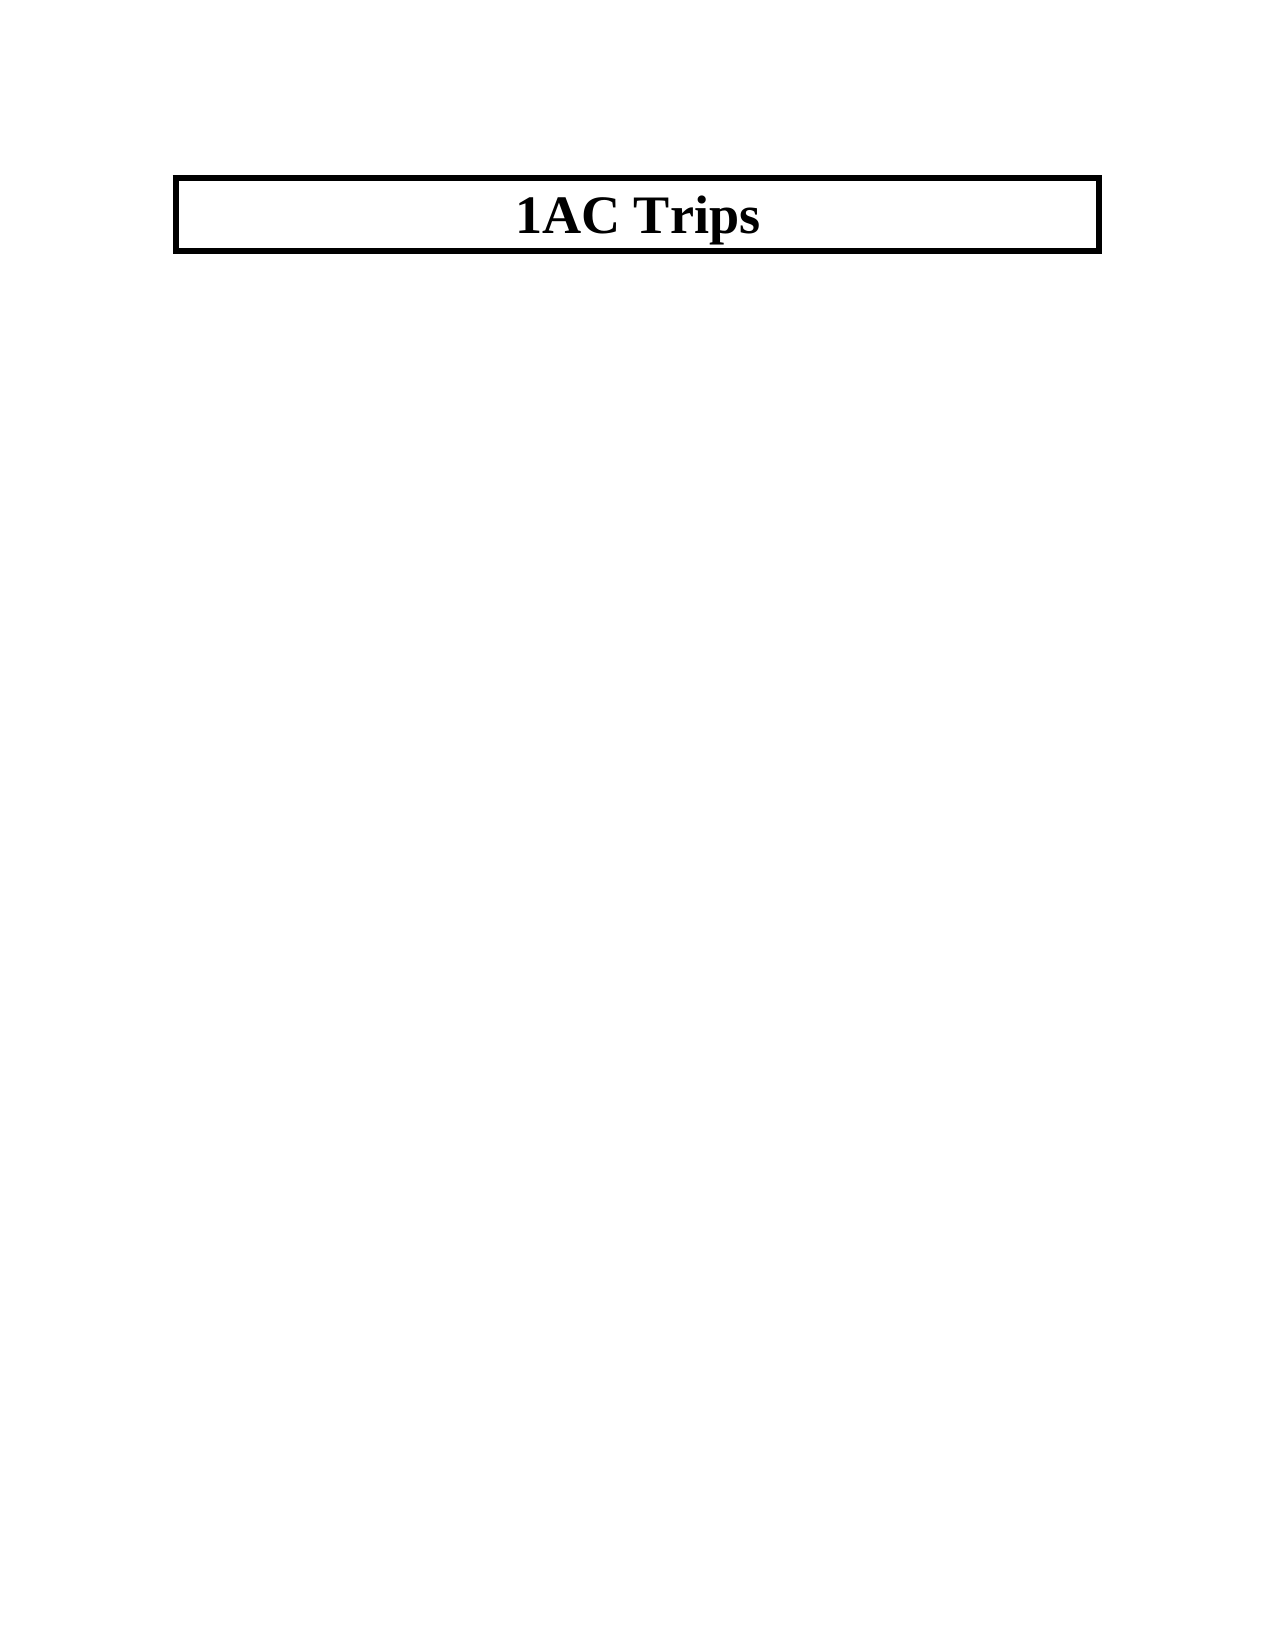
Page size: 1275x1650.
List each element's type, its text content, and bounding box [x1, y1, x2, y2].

subtitle 1AC Trips [179, 181, 1096, 248]
